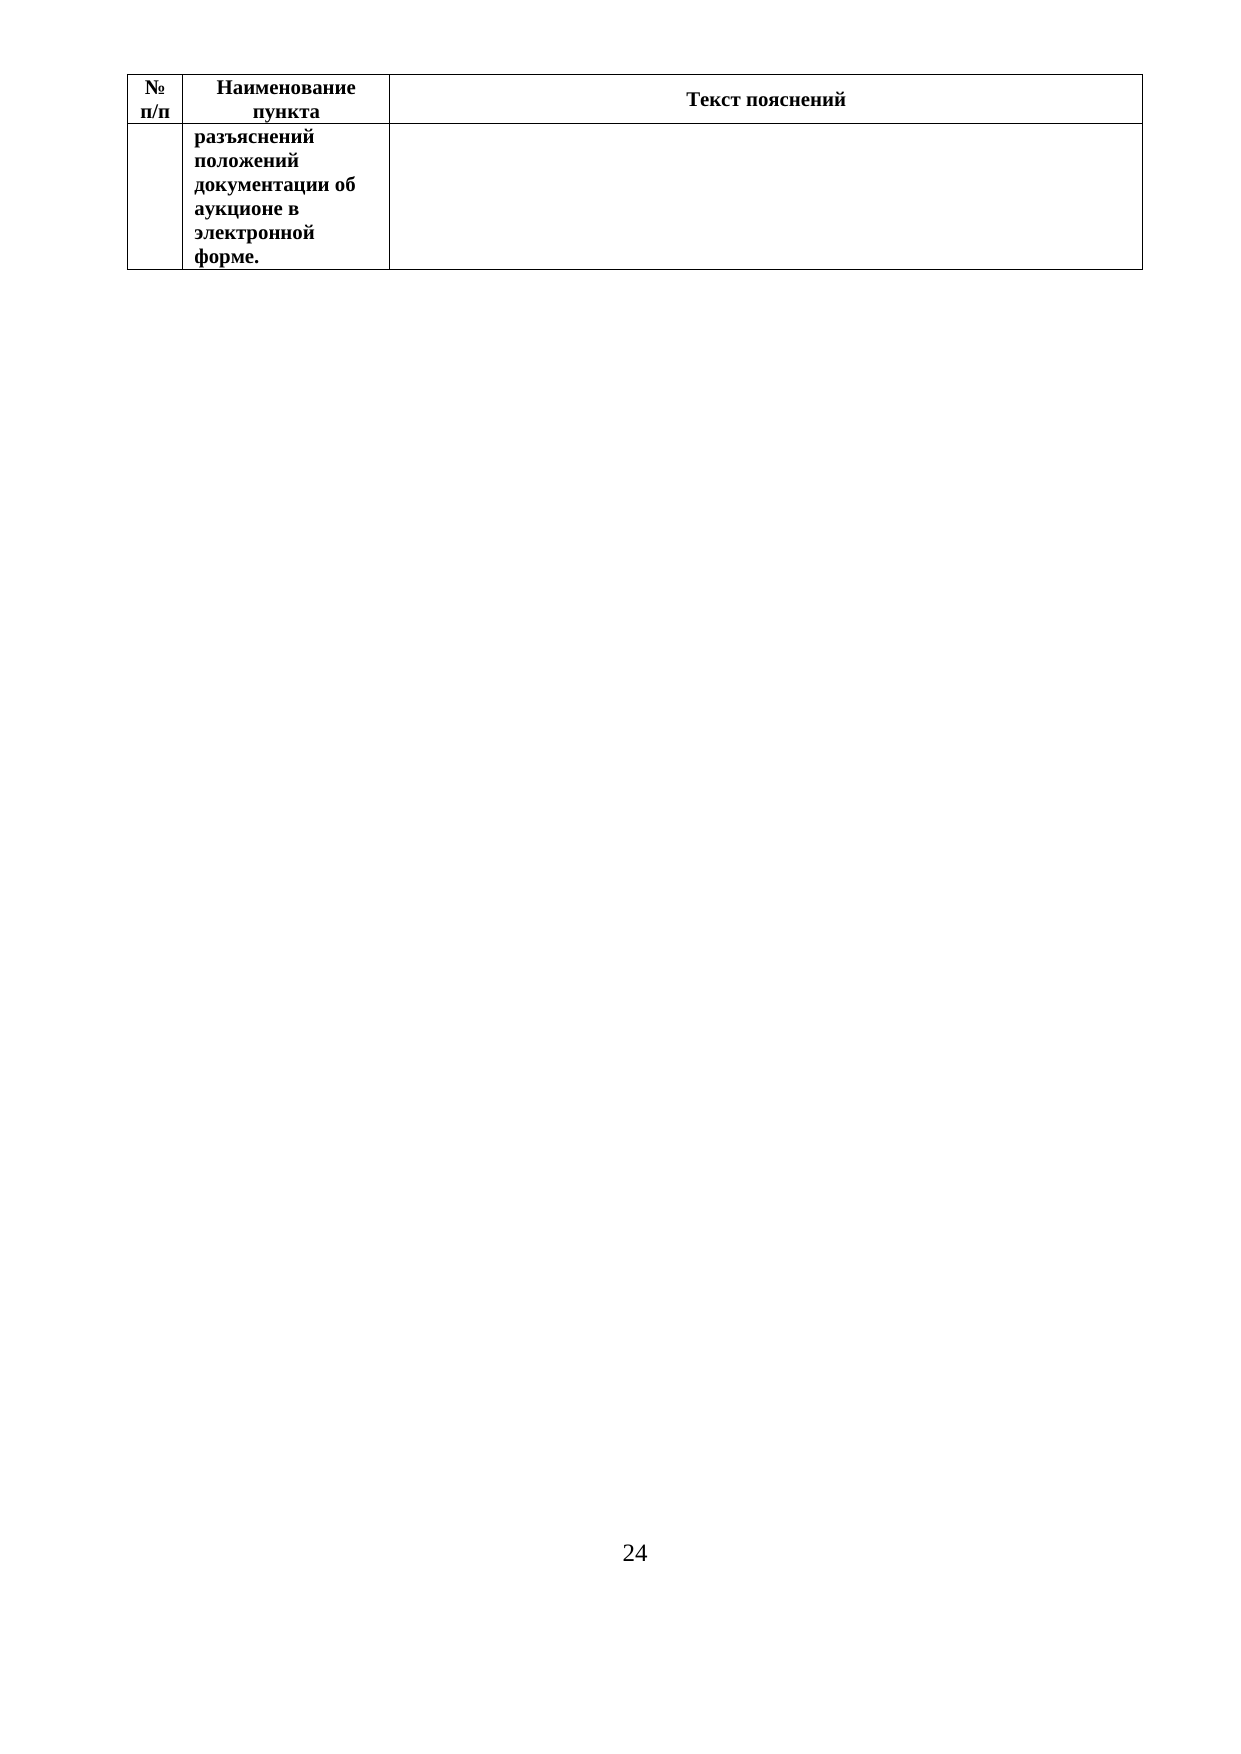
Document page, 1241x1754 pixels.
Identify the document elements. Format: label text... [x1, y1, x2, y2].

table_cell 15 [128, 124, 182, 268]
table_header № п/п [128, 75, 182, 123]
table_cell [390, 124, 1142, 268]
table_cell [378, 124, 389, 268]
table_header Текст пояснений [390, 75, 1142, 123]
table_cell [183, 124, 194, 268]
table_header Наименование пункта [183, 75, 389, 123]
